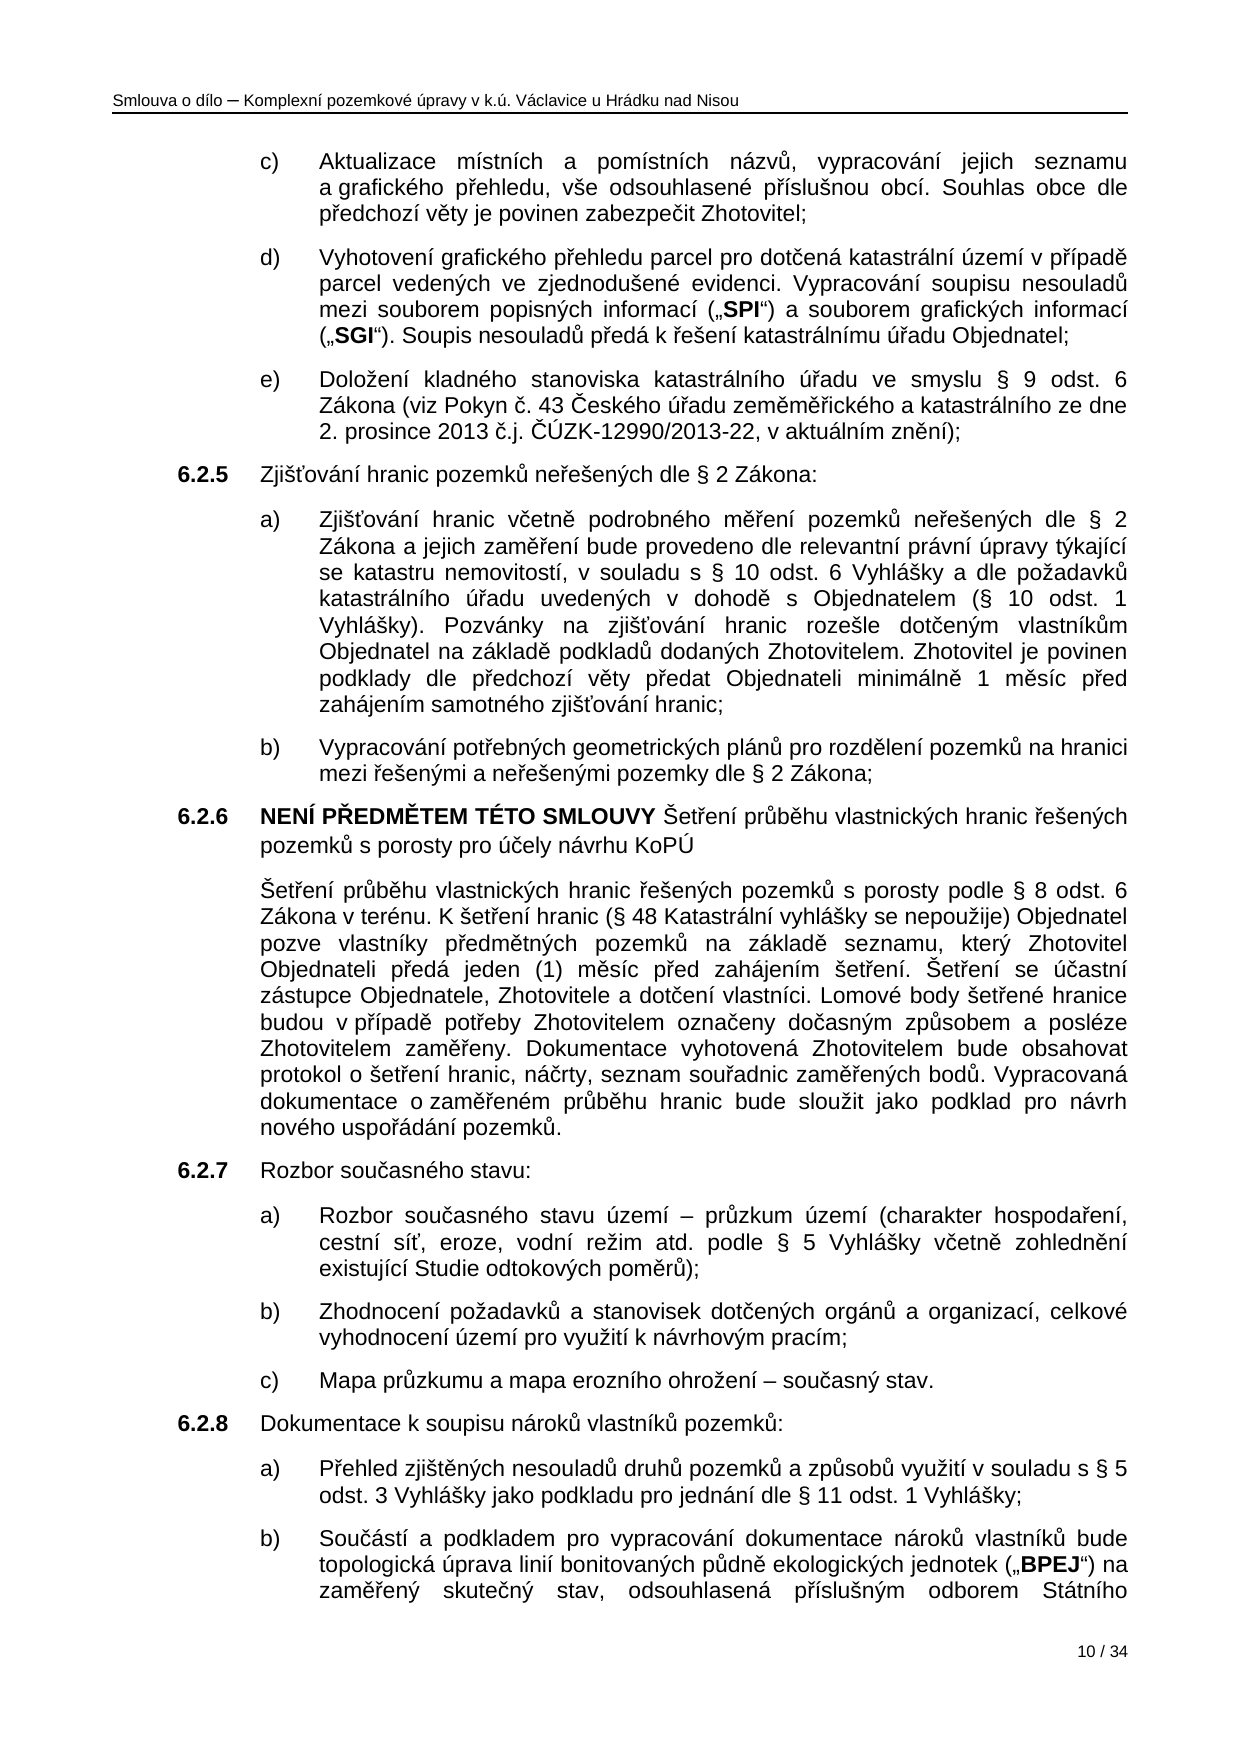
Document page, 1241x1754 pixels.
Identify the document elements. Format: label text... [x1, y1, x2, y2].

list Šetření průběhu vlastnických hranic řešených pozemků s porosty podle § 8 odst. 6 Zákona v terénu. K šetření hranic (§ 48 Katastrální vyhlášky se nepoužije) Objednatel pozve vlastníky předmětných pozemků na základě seznamu, který Zhotovitel Objednateli předá jeden (1) měsíc před zahájením šetření. Šetření se účastní zástupce Objednatele, Zhotovitele a dotčení vlastníci. Lomové body šetřené hranice budou v případě potřeby Zhotovitelem označeny dočasným způsobem a posléze Zhotovitelem zaměřeny. Dokumentace vyhotovená Zhotovitelem bude obsahovat protokol o šetření hranic, náčrty, seznam souřadnic zaměřených bodů. Vypracovaná dokumentace o zaměřeném průběhu hranic bude sloužit jako podklad pro návrh nového uspořádání pozemků. [260, 877, 1128, 1140]
list Rozbor současného stavu území – průzkum území (charakter hospodaření, cestní síť, eroze, vodní režim atd. podle § 5 Vyhlášky včetně zohlednění existující Studie odtokových poměrů); [260, 1202, 1128, 1281]
list Vypracování potřebných geometrických plánů pro rozdělení pozemků na hranici mezi řešenými a neřešenými pozemky dle § 2 Zákona; [260, 734, 1128, 787]
list Aktualizace místních a pomístních názvů, vypracování jejich seznamu a grafického přehledu, vše odsouhlasené příslušnou obcí. Souhlas obce dle předchozí věty je povinen zabezpečit Zhotovitel; [260, 148, 1128, 227]
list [260, 1525, 1128, 1604]
list Zjišťování hranic včetně podrobného měření pozemků neřešených dle § 2 Zákona a jejich zaměření bude provedeno dle relevantní právní úpravy týkající se katastru nemovitostí, v souladu s § 10 odst. 6 Vyhlášky a dle požadavků katastrálního úřadu uvedených v dohodě s Objednatelem (§ 10 odst. 1 Vyhlášky). Pozvánky na zjišťování hranic rozešle dotčeným vlastníkům Objednatel na základě podkladů dodaných Zhotovitelem. Zhotovitel je povinen podklady dle předchozí věty předat Objednateli minimálně 1 měsíc před zahájením samotného zjišťování hranic; [260, 506, 1128, 717]
text Zjišťování hranic pozemků neřešených dle § 2 Zákona: [177, 461, 1128, 488]
list Přehled zjištěných nesouladů druhů pozemků a způsobů využití v souladu s § 5 odst. 3 Vyhlášky jako podkladu pro jednání dle § 11 odst. 1 Vyhlášky; [260, 1455, 1128, 1508]
list Zhodnocení požadavků a stanovisek dotčených orgánů a organizací, celkové vyhodnocení území pro využití k návrhovým pracím; [260, 1298, 1128, 1351]
text Rozbor současného stavu: [177, 1157, 1128, 1183]
list Vyhotovení grafického přehledu parcel pro dotčená katastrální území v případě parcel vedených ve zjednodušené evidenci. Vypracování soupisu nesouladů mezi souborem popisných informací („SPI“) a souborem grafických informací („SGI“). Soupis nesouladů předá k řešení katastrálnímu úřadu Objednatel; [260, 243, 1128, 349]
text NENÍ PŘEDMĚTEM TÉTO SMLOUVY Šetření průběhu vlastnických hranic řešených pozemků s porosty pro účely návrhu KoPÚ [177, 803, 1128, 858]
list Mapa průzkumu a mapa erozního ohrožení – současný stav. [260, 1367, 1128, 1393]
list Doložení kladného stanoviska katastrálního úřadu ve smyslu § 9 odst. 6 Zákona (viz Pokyn č. 43 Českého úřadu zeměměřického a katastrálního ze dne 2. prosince 2013 č.j. ČÚZK-12990/2013-22, v aktuálním znění); [260, 366, 1128, 444]
text Dokumentace k soupisu nároků vlastníků pozemků: [177, 1410, 1128, 1437]
